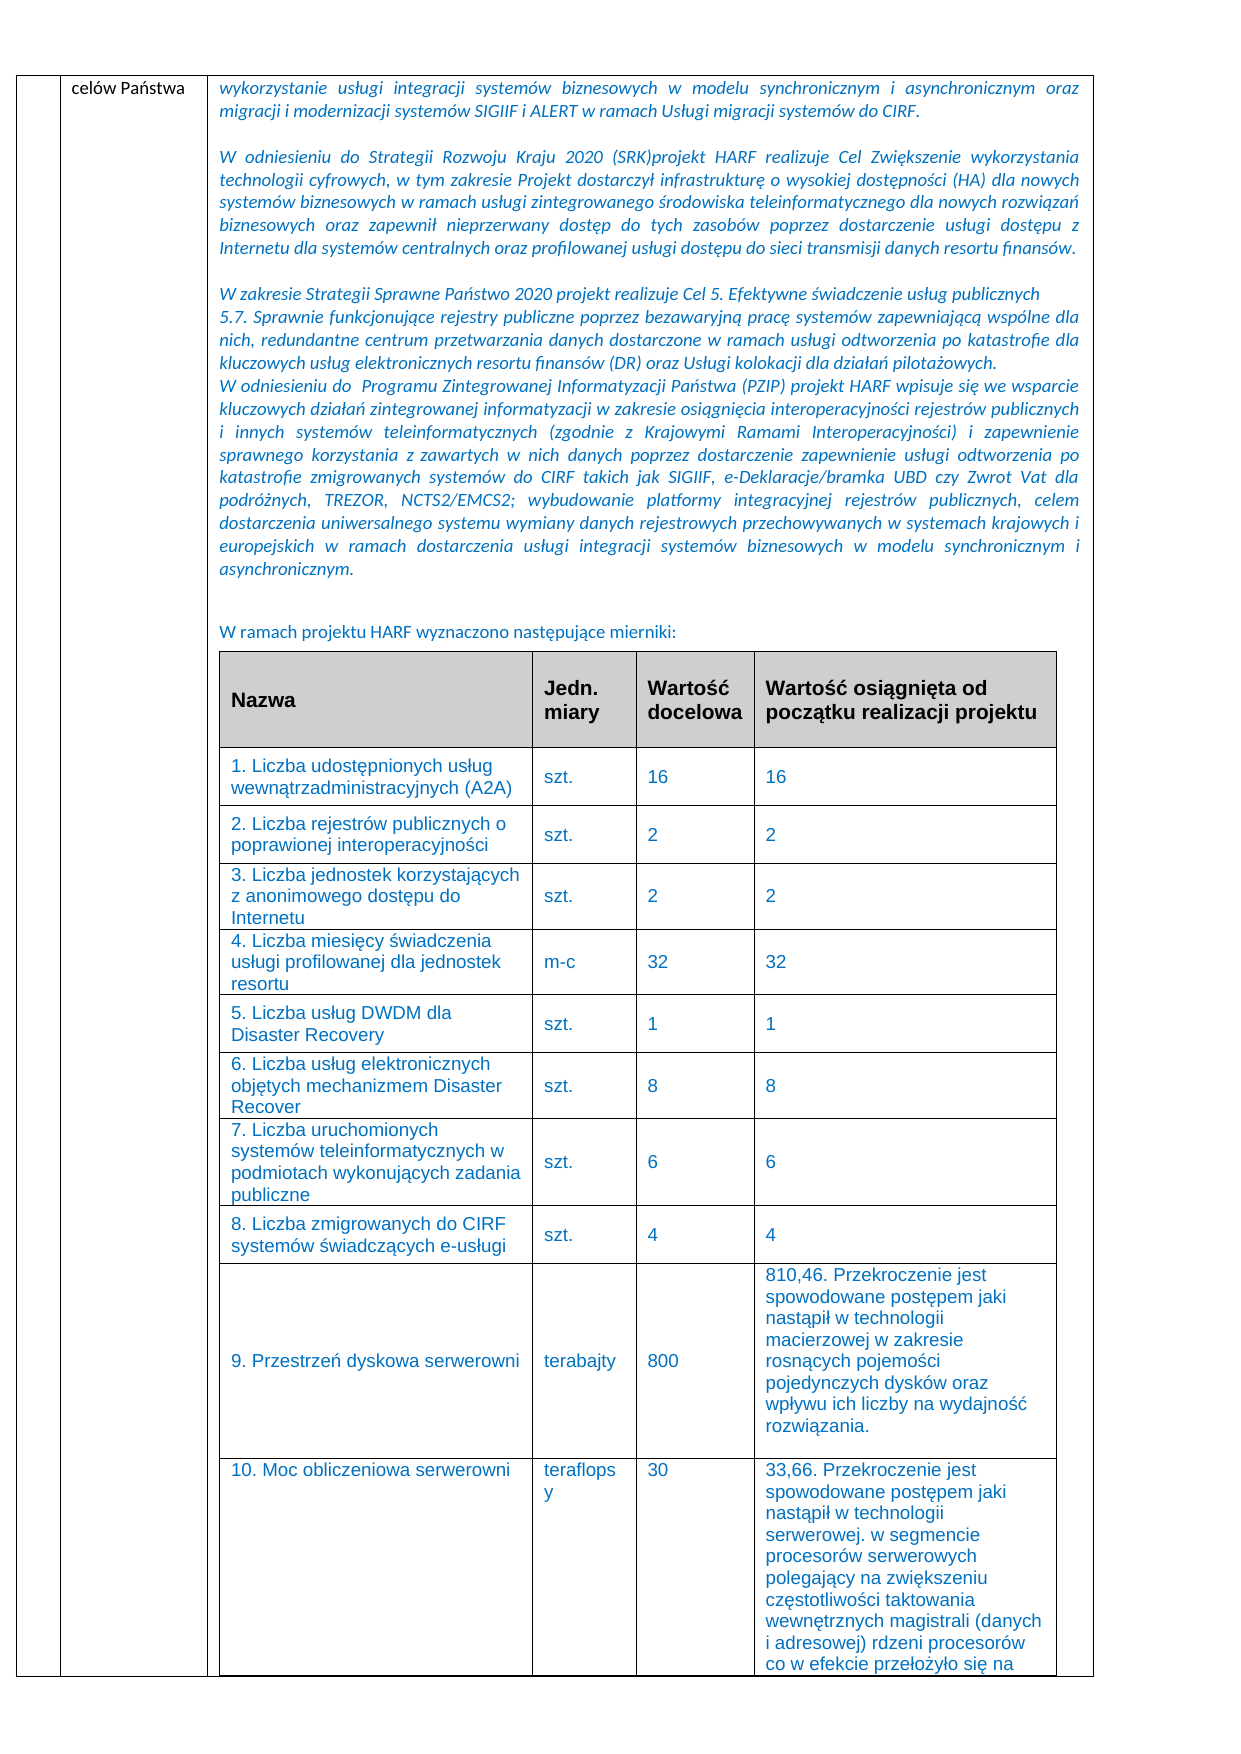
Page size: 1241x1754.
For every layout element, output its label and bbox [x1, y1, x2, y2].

table_cell [208, 76, 1093, 1676]
table_cell [17, 76, 60, 1676]
table_cell [61, 76, 207, 1676]
